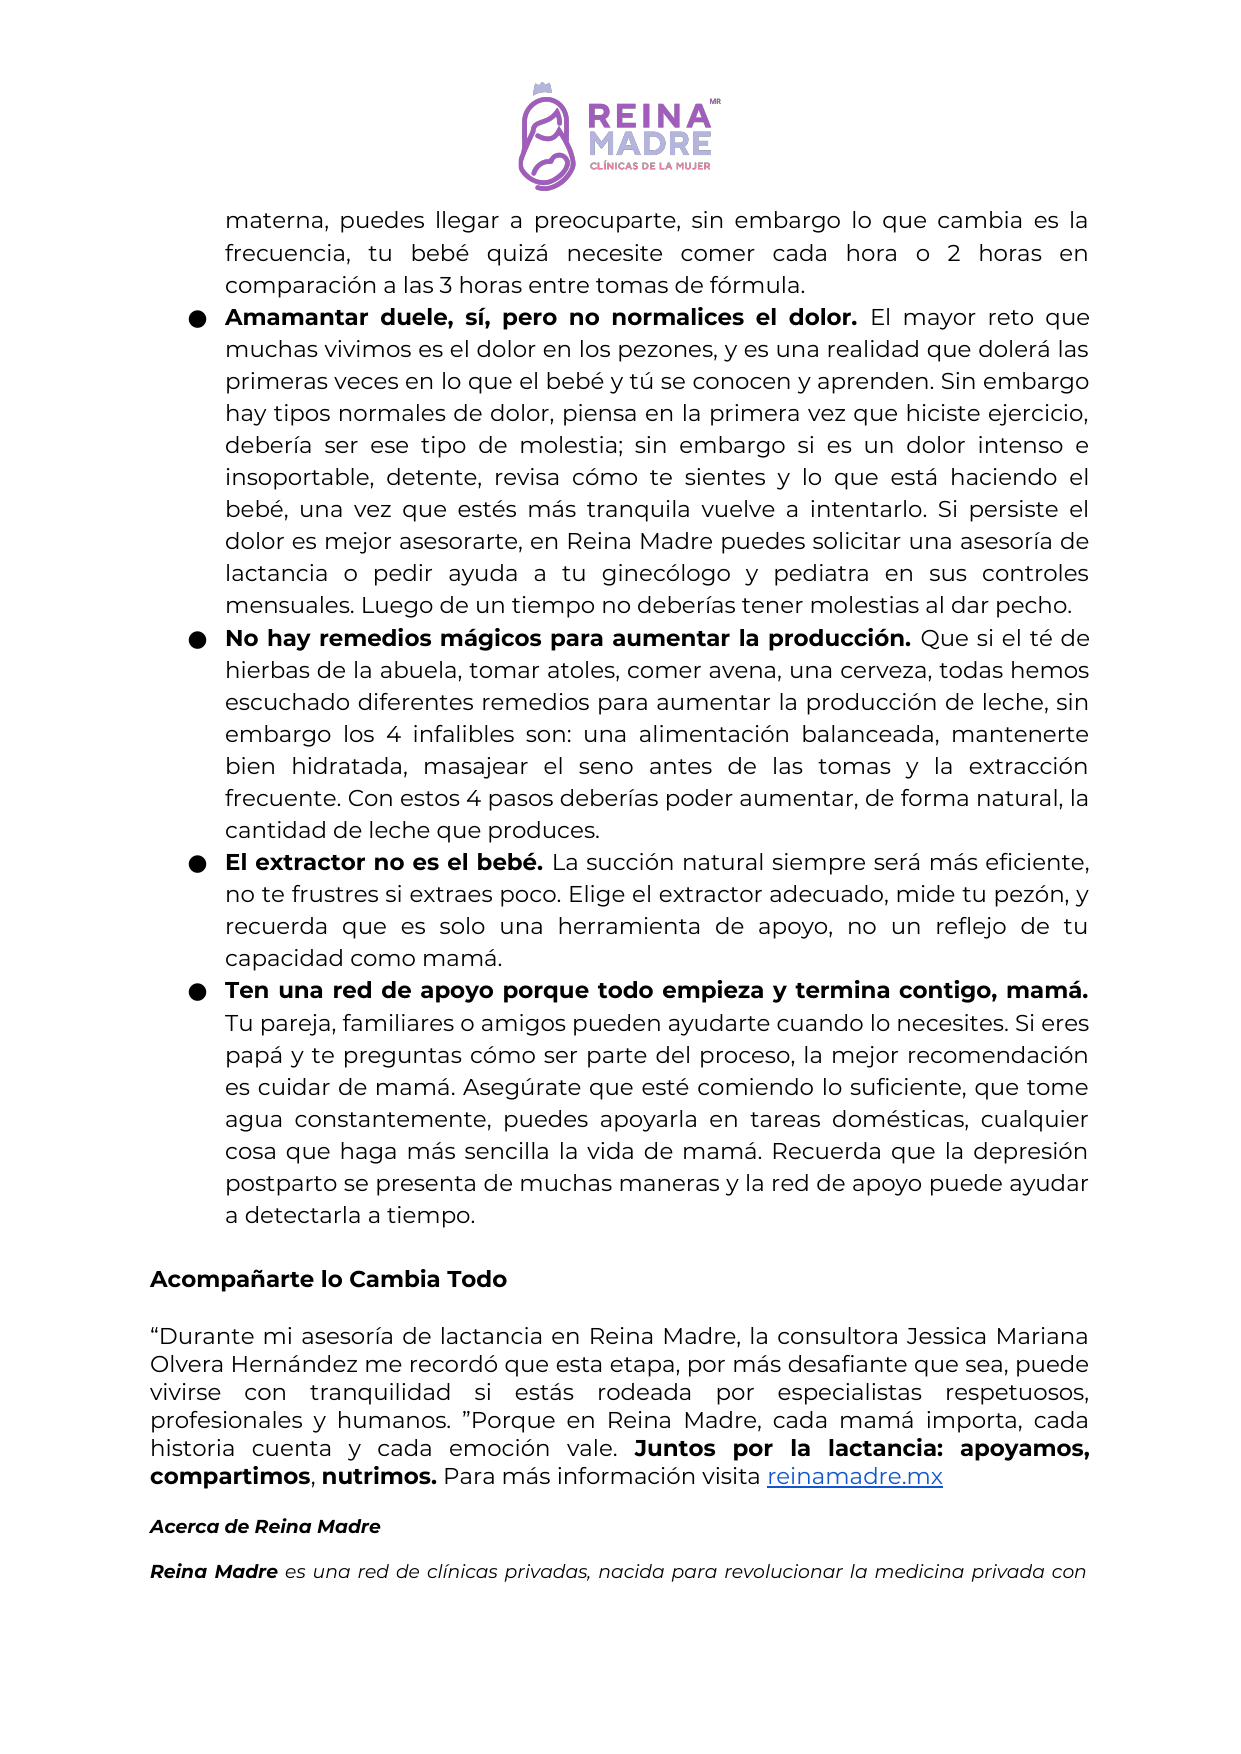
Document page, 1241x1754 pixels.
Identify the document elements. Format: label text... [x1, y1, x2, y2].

list Amamantar duele, sí, pero no normalices el dolor. El mayor reto que muchas vivimos es el dolor en los pezones, y es una realidad que dolerá las primeras veces en lo que el bebé y tú se conocen y aprenden. Sin embargo hay tipos normales de dolor, piensa en la primera vez que hiciste ejercicio, debería ser ese tipo de molestia; sin embargo si es un dolor intenso e insoportable, detente, revisa cómo te sientes y lo que está haciendo el bebé, una vez que estés más tranquila vuelve a intentarlo. Si persiste el dolor es mejor asesorarte, en Reina Madre puedes solicitar una asesoría de lactancia o pedir ayuda a tu ginecólogo y pediatra en sus controles mensuales. Luego de un tiempo no deberías tener molestias al dar pecho. [187, 303, 1090, 619]
text “Durante mi asesoría de lactancia en Reina Madre, la consultora Jessica Mariana Olvera Hernández me recordó que esta etapa, por más desafiante que sea, puede vivirse con tranquilidad si estás rodeada por especialistas respetuosos, profesionales y humanos. ”Porque en Reina Madre, cada mamá importa, cada historia cuenta y cada emoción vale. Juntos por la lactancia: apoyamos, compartimos, nutrimos. Para más información visita reinamadre.mx [150, 1322, 1090, 1490]
text Acerca de Reina Madre [150, 1515, 1090, 1538]
list No hay remedios mágicos para aumentar la producción. Que si el té de hierbas de la abuela, tomar atoles, comer avena, una cerveza, todas hemos escuchado diferentes remedios para aumentar la producción de leche, sin embargo los 4 infalibles son: una alimentación balanceada, mantenerte bien hidratada, masajear el seno antes de las tomas y la extracción frecuente. Con estos 4 pasos deberías poder aumentar, de forma natural, la cantidad de leche que produces. [187, 624, 1090, 844]
picture [518, 82, 721, 191]
list Ten una red de apoyo porque todo empieza y termina contigo, mamá. Tu pareja, familiares o amigos pueden ayudarte cuando lo necesites. Si eres papá y te preguntas cómo ser parte del proceso, la mejor recomendación es cuidar de mamá. Asegúrate que esté comiendo lo suficiente, que tome agua constantemente, puedes apoyarla en tareas domésticas, cualquier cosa que haga más sencilla la vida de mamá. Recuerda que la depresión postparto se presenta de muchas maneras y la red de apoyo puede ayudar a detectarla a tiempo. [187, 977, 1090, 1229]
list El extractor no es el bebé. La succión natural siempre será más eficiente, no te frustres si extraes poco. Elige el extractor adecuado, mide tu pezón, y recuerda que es solo una herramienta de apoyo, no un reflejo de tu capacidad como mamá. [187, 848, 1090, 972]
text Acompañarte lo Cambia Todo [150, 1265, 1090, 1293]
